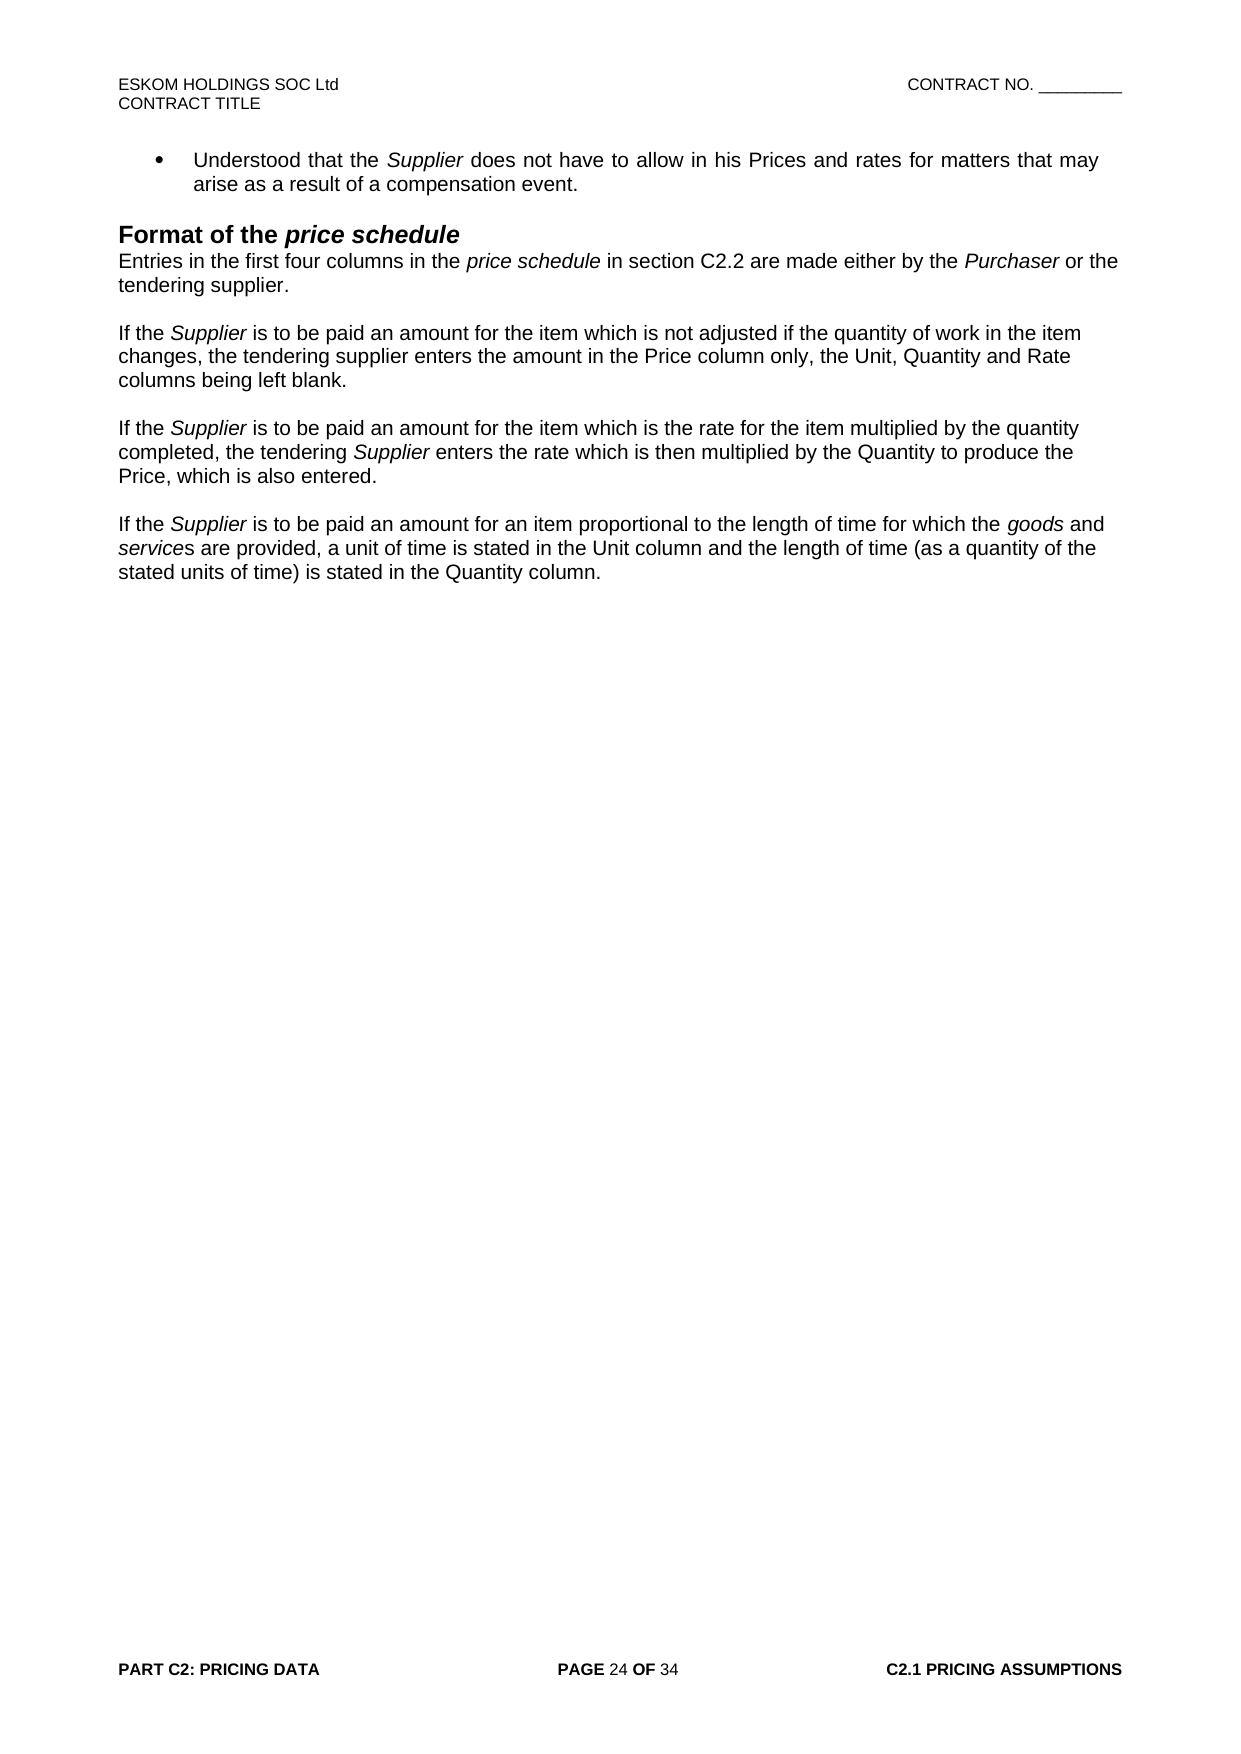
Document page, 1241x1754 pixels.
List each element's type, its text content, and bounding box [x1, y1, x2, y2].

text If the Supplier is to be paid an amount for an item proportional to the length of time for which the goods and services are provided, a unit of time is stated in the Unit column and the length of time (as a quantity of the stated units of time) is stated in the Quantity column. [118, 512, 1122, 584]
text Entries in the first four columns in the price schedule in section C2.2 are made either by the Purchaser or the tendering supplier. [118, 248, 1122, 296]
list Understood that the Supplier does not have to allow in his Prices and rates for matters that may arise as a result of a compensation event. [156, 148, 1100, 196]
subtitle Format of the price schedule [118, 220, 1122, 248]
text If the Supplier is to be paid an amount for the item which is not adjusted if the quantity of work in the item changes, the tendering supplier enters the amount in the Price column only, the Unit, Quantity and Rate columns being left blank. [118, 320, 1122, 392]
text If the Supplier is to be paid an amount for the item which is the rate for the item multiplied by the quantity completed, the tendering Supplier enters the rate which is then multiplied by the Quantity to produce the Price, which is also entered. [118, 416, 1122, 488]
